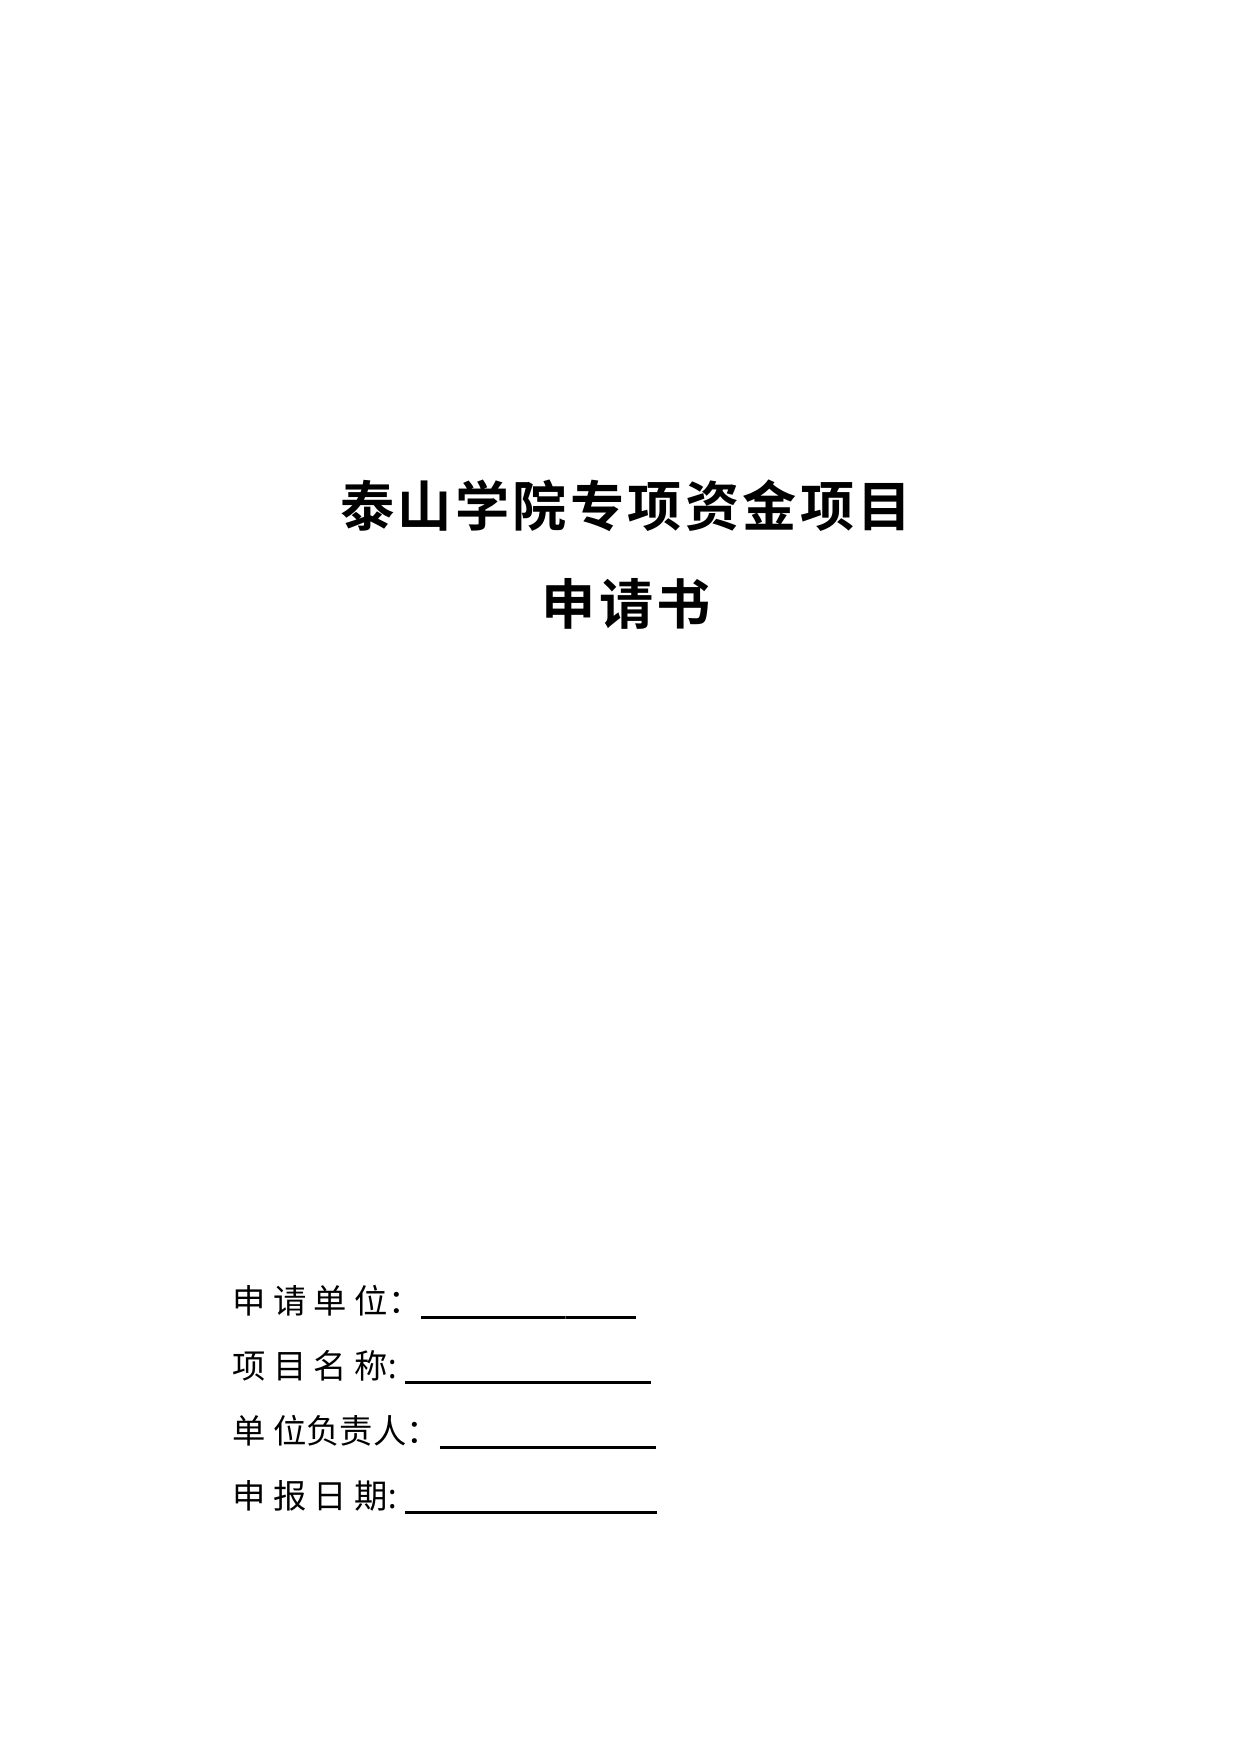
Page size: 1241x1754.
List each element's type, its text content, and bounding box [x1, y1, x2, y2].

text 申 报 日 期: [165, 1462, 1087, 1527]
text 泰山学院专项资金项目 [165, 454, 1087, 552]
text 申 请 单 位： [166, 1267, 1087, 1332]
text 申请书 [165, 552, 1087, 649]
text 项 目 名 称: [165, 1332, 1087, 1397]
text 单 位负责人： [165, 1397, 1087, 1462]
